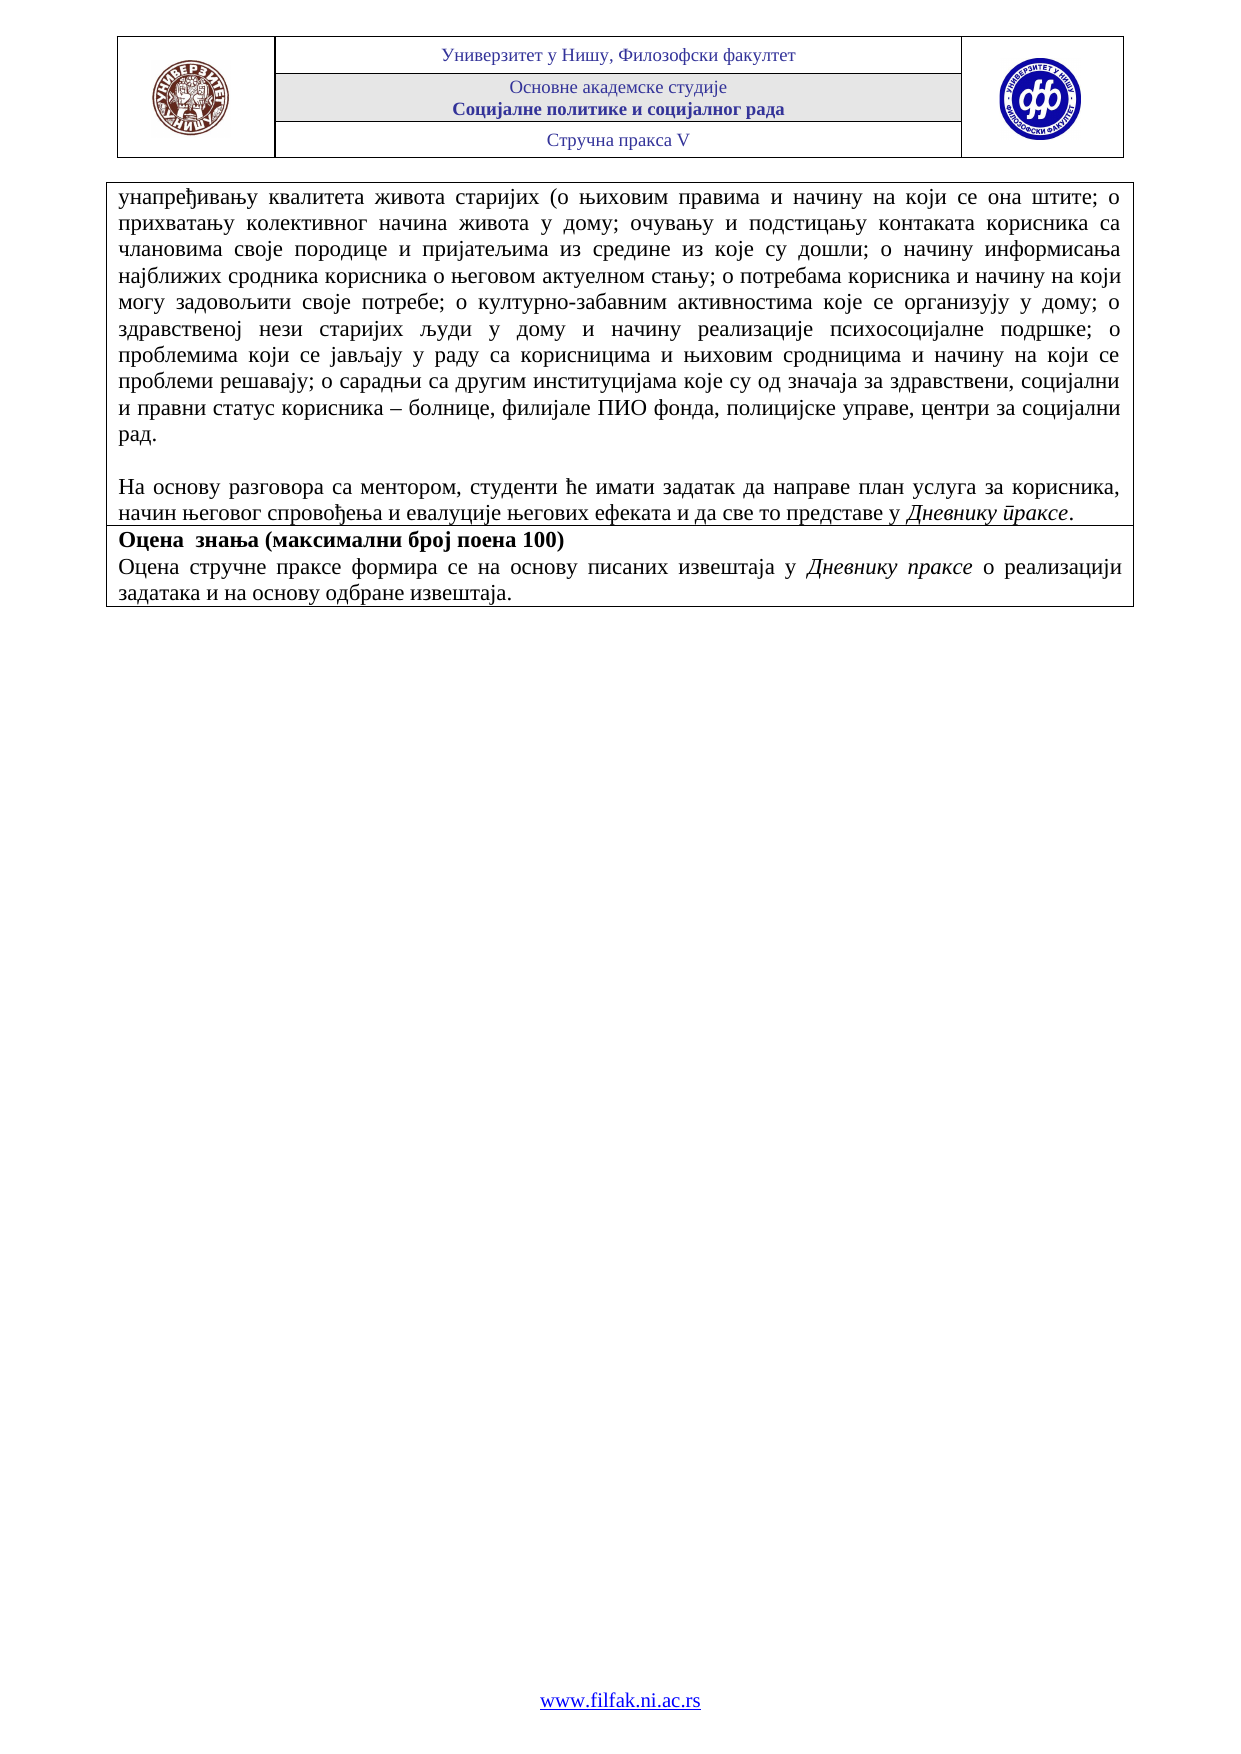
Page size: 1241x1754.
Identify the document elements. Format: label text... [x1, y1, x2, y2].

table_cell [107, 183, 1133, 525]
picture [999, 58, 1081, 140]
table_cell Оцена знања (максимални број поена 100) Оцена стручне праксе формира се на основу писаних извештаја у Дневнику праксе о реализацији задатака и на основу одбране извештаја. [107, 526, 1133, 606]
picture [151, 60, 231, 138]
